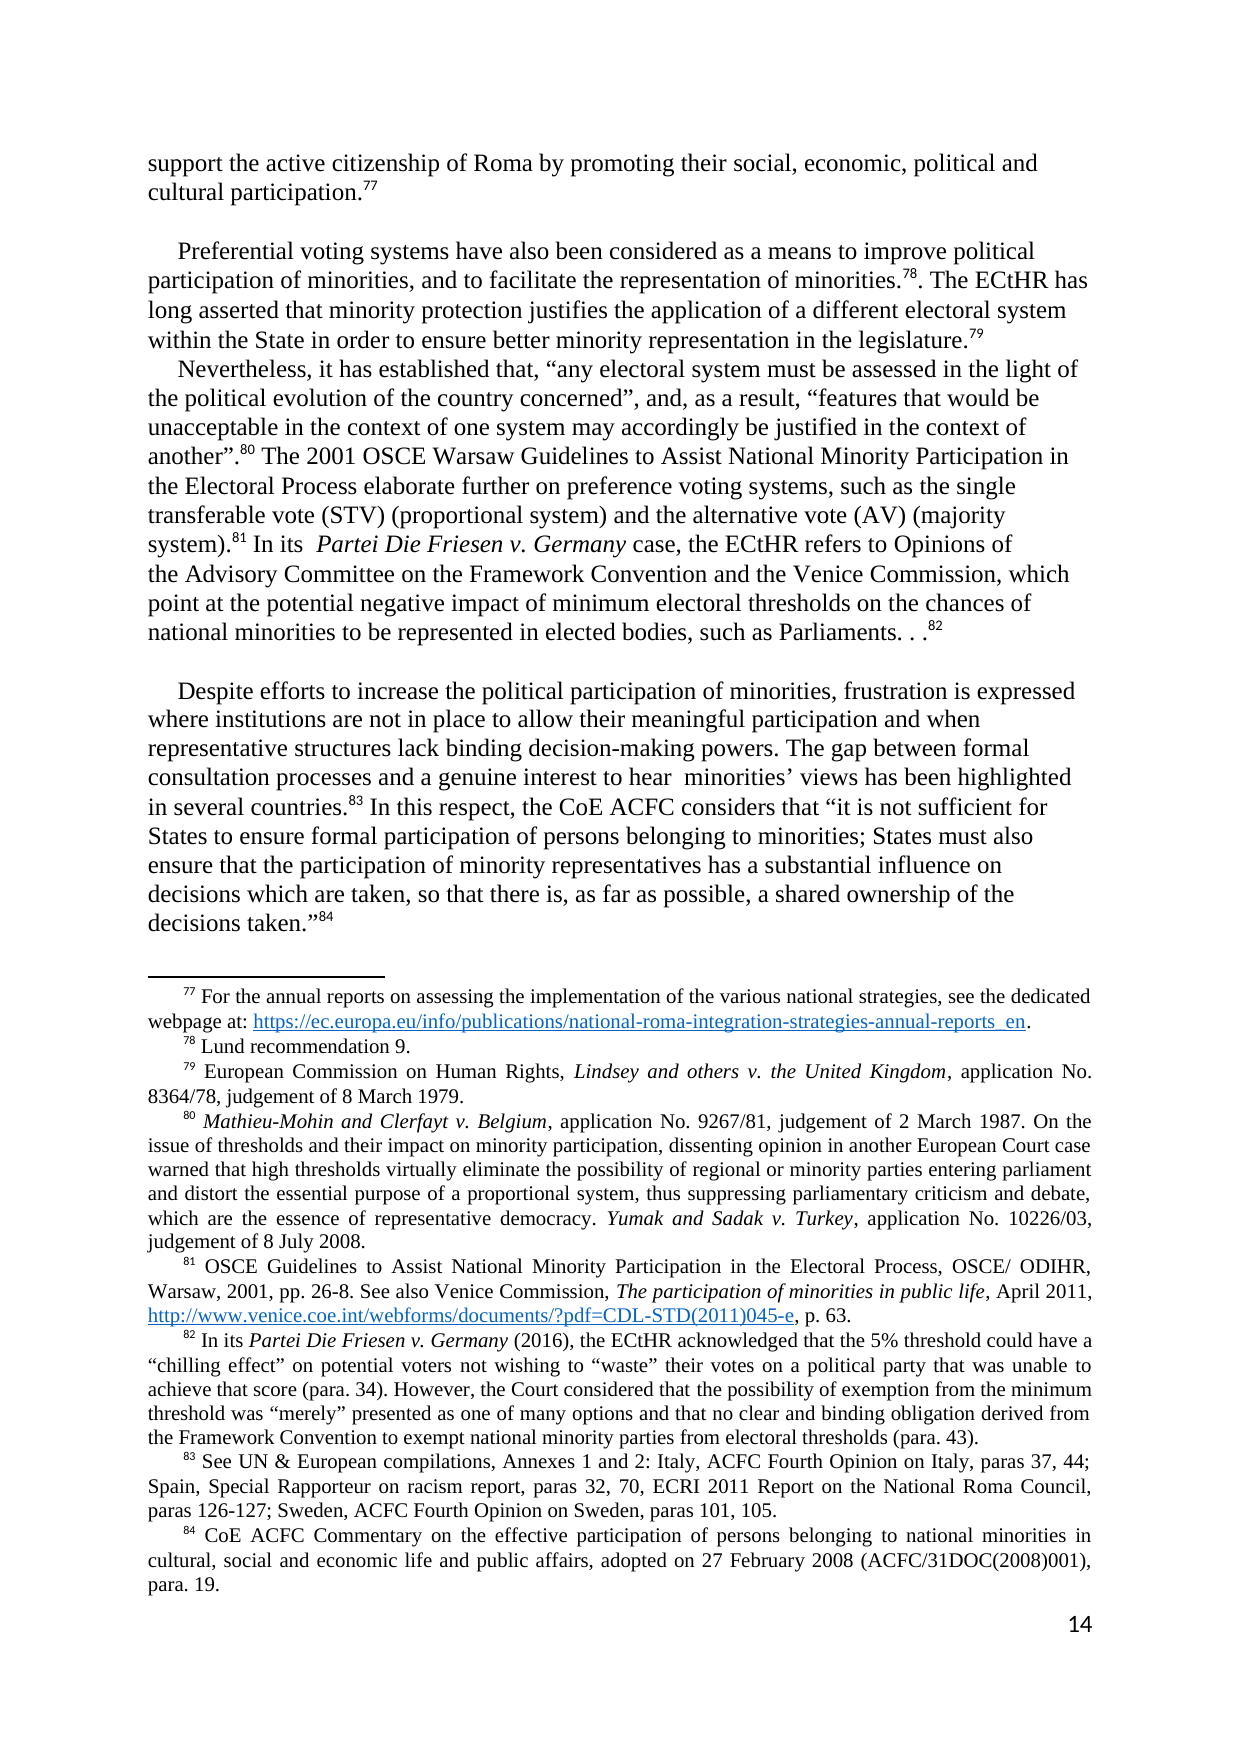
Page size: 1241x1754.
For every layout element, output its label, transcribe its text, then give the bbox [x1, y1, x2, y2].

text Both the European Commission and the Council of Europe have taken action to improve the civil and political participation of Roma citizens. In 2011, the European Commission planned an “EU Framework for National Roma Integration Strategies up to 2020”. In response, the EU Fundamental Rights Agency has launched the LERI (Local Engagement for Roma Inclusion) programme to investigate how Roma can be best involved in Roma integration policies. Several localities participate in the project in Finland, France, Greece, Italy, Spain and the United Kingdom. At the national level, Member States committed to develop, implement and monitor Roma integration strategies, one aspect of which aims to support the active citizenship of Roma by promoting their social, economic, political and cultural participation. [148, 148, 1092, 207]
text Preferential voting systems have also been considered as a means to improve political participation of minorities, and to facilitate the representation of minorities.. The ECtHR has long asserted that minority protection justifies the application of a different electoral system within the State in order to ensure better minority representation in the legislature. [148, 236, 1092, 354]
text Despite efforts to increase the political participation of minorities, frustration is expressed where institutions are not in place to allow their meaningful participation and when representative structures lack binding decision-making powers. The gap between formal consultation processes and a genuine interest to hear minorities’ views has been highlighted in several countries. In this respect, the CoE ACFC considers that “it is not sufficient for States to ensure formal participation of persons belonging to minorities; States must also ensure that the participation of minority representatives has a substantial influence on decisions which are taken, so that there is, as far as possible, a shared ownership of the decisions taken.” [148, 676, 1092, 938]
text Nevertheless, it has established that, “any electoral system must be assessed in the light of the political evolution of the country concerned”, and, as a result, “features that would be unacceptable in the context of one system may accordingly be justified in the context of another”. The 2001 OSCE Warsaw Guidelines to Assist National Minority Participation in the Electoral Process elaborate further on preference voting systems, such as the single transferable vote (STV) (proportional system) and the alternative vote (AV) (majority system). In its Partei Die Friesen v. Germany case, the ECtHR refers to Opinions of the Advisory Committee on the Framework Convention and the Venice Commission, which point at the potential negative impact of minimum electoral thresholds on the chances of national minorities to be represented in elected bodies, such as Parliaments. . . [148, 354, 1092, 647]
